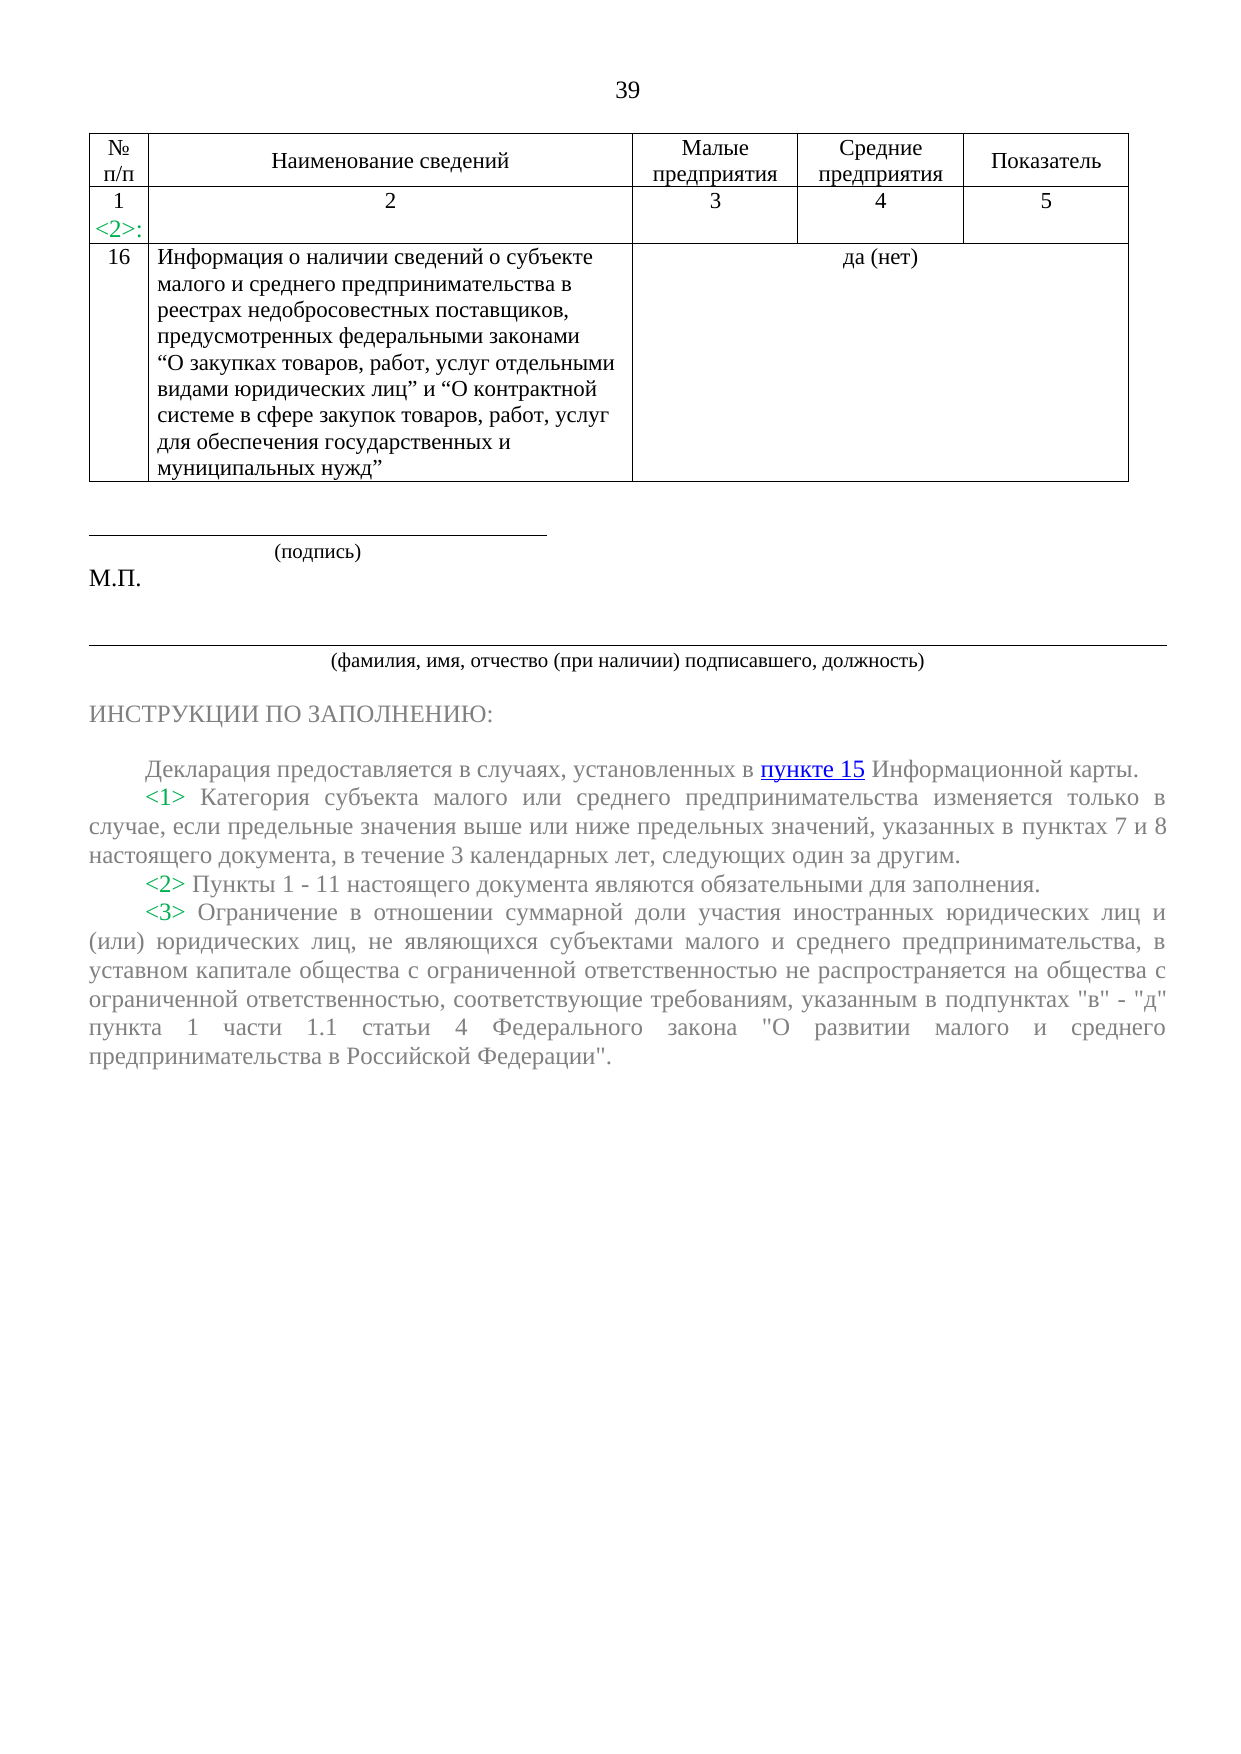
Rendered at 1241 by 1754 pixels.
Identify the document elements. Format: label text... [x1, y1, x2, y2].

table_cell Информация о наличии сведений о субъекте малого и среднего предпринимательства в реестрах недобросовестных поставщиков, предусмотренных федеральными законами “О закупках товаров, работ, услуг отдельными видами юридических лиц” и “О контрактной системе в сфере закупок товаров, работ, услуг для обеспечения государственных и муниципальных нужд” [149, 244, 632, 481]
table_cell 3 [633, 187, 797, 242]
table_header Показатель [964, 134, 1128, 186]
text Декларация предоставляется в случаях, установленных в пункте 15 Информационной карты. [89, 754, 1167, 782]
table_cell 1 <2>: [90, 187, 148, 242]
table_cell 2 [149, 187, 632, 242]
text (фамилия, имя, отчество (при наличии) подписавшего, должность) [89, 646, 1167, 672]
table_header № п/п [90, 134, 148, 186]
text (подпись) [89, 536, 547, 563]
text <1> Категория субъекта малого или среднего предпринимательства изменяется только в случае, если предельные значения выше или ниже предельных значений, указанных в пунктах 7 и 8 настоящего документа, в течение 3 календарных лет, следующих один за другим. [89, 782, 1167, 869]
text ИНСТРУКЦИИ ПО ЗАПОЛНЕНИЮ: [89, 699, 1167, 727]
table_cell да (нет) [633, 244, 1128, 481]
text <2> Пункты 1 - 11 настоящего документа являются обязательными для заполнения. [89, 869, 1167, 897]
table_cell 16 [90, 244, 148, 481]
text М.П. [89, 563, 1167, 591]
table_cell 4 [798, 187, 963, 242]
table_header Средние предприятия [798, 134, 963, 186]
text <3> Ограничение в отношении суммарной доли участия иностранных юридических лиц и (или) юридических лиц, не являющихся субъектами малого и среднего предпринимательства, в уставном капитале общества с ограниченной ответственностью не распространяется на общества с ограниченной ответственностью, соответствующие требованиям, указанным в подпунктах "в" - "д" пункта 1 части 1.1 статьи 4 Федерального закона "О развитии малого и среднего предпринимательства в Российской Федерации". [89, 897, 1167, 1070]
table_cell 5 [964, 187, 1128, 242]
table_header Малые предприятия [633, 134, 797, 186]
table_header Наименование сведений [149, 134, 632, 186]
